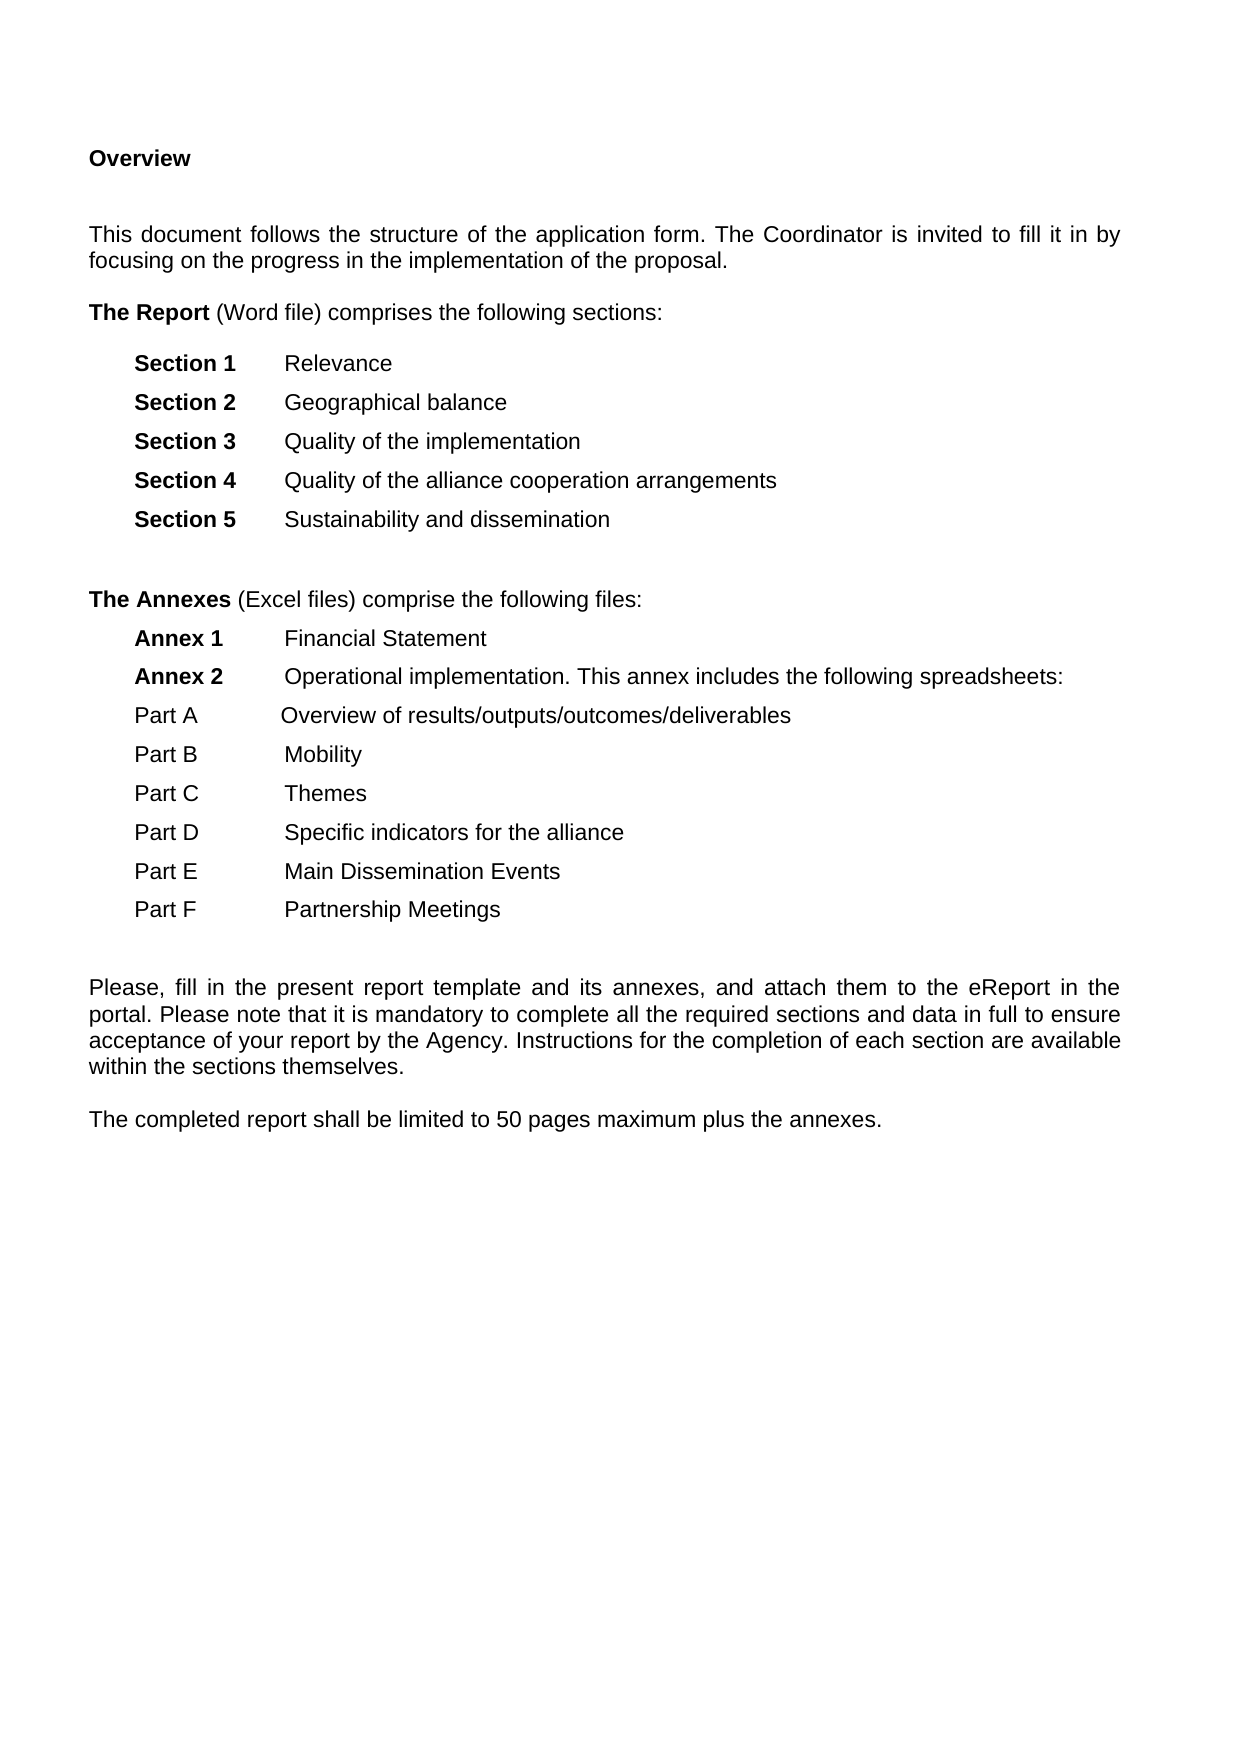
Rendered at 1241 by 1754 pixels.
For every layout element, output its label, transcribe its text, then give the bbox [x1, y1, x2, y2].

text Section 1 Relevance [134, 350, 1122, 376]
text Part F Partnership Meetings [134, 896, 1122, 923]
text This document follows the structure of the application form. The Coordinator is invited to fill it in by focusing on the progress in the implementation of the proposal. [89, 221, 1122, 274]
text Part E Main Dissemination Events [134, 858, 1122, 884]
text Part C Themes [134, 780, 1122, 806]
text Overview [89, 145, 1122, 171]
text The Report (Word file) comprises the following sections: [89, 299, 1122, 325]
text Section 5 Sustainability and dissemination [134, 506, 1122, 532]
text Annex 2 Operational implementation. This annex includes the following spreadsheets: [134, 663, 1122, 690]
text The completed report shall be limited to 50 pages maximum plus the annexes. [89, 1106, 1122, 1132]
text The Annexes (Excel files) comprise the following files: [89, 586, 1122, 612]
text Part A Overview of results/outputs/outcomes/deliverables [134, 702, 1122, 728]
text Annex 1 Financial Statement [134, 624, 1122, 651]
text Section 4 Quality of the alliance cooperation arrangements [134, 467, 1122, 493]
text Part B Mobility [134, 741, 1122, 767]
text Section 3 Quality of the implementation [134, 428, 1122, 454]
text Part D Specific indicators for the alliance [134, 819, 1122, 845]
text Section 2 Geographical balance [134, 389, 1122, 415]
text Please, fill in the present report template and its annexes, and attach them to the eReport in the portal. Please note that it is mandatory to complete all the required sections and data in full to ensure acceptance of your report by the Agency. Instructions for the completion of each section are available within the sections themselves. [89, 974, 1122, 1079]
